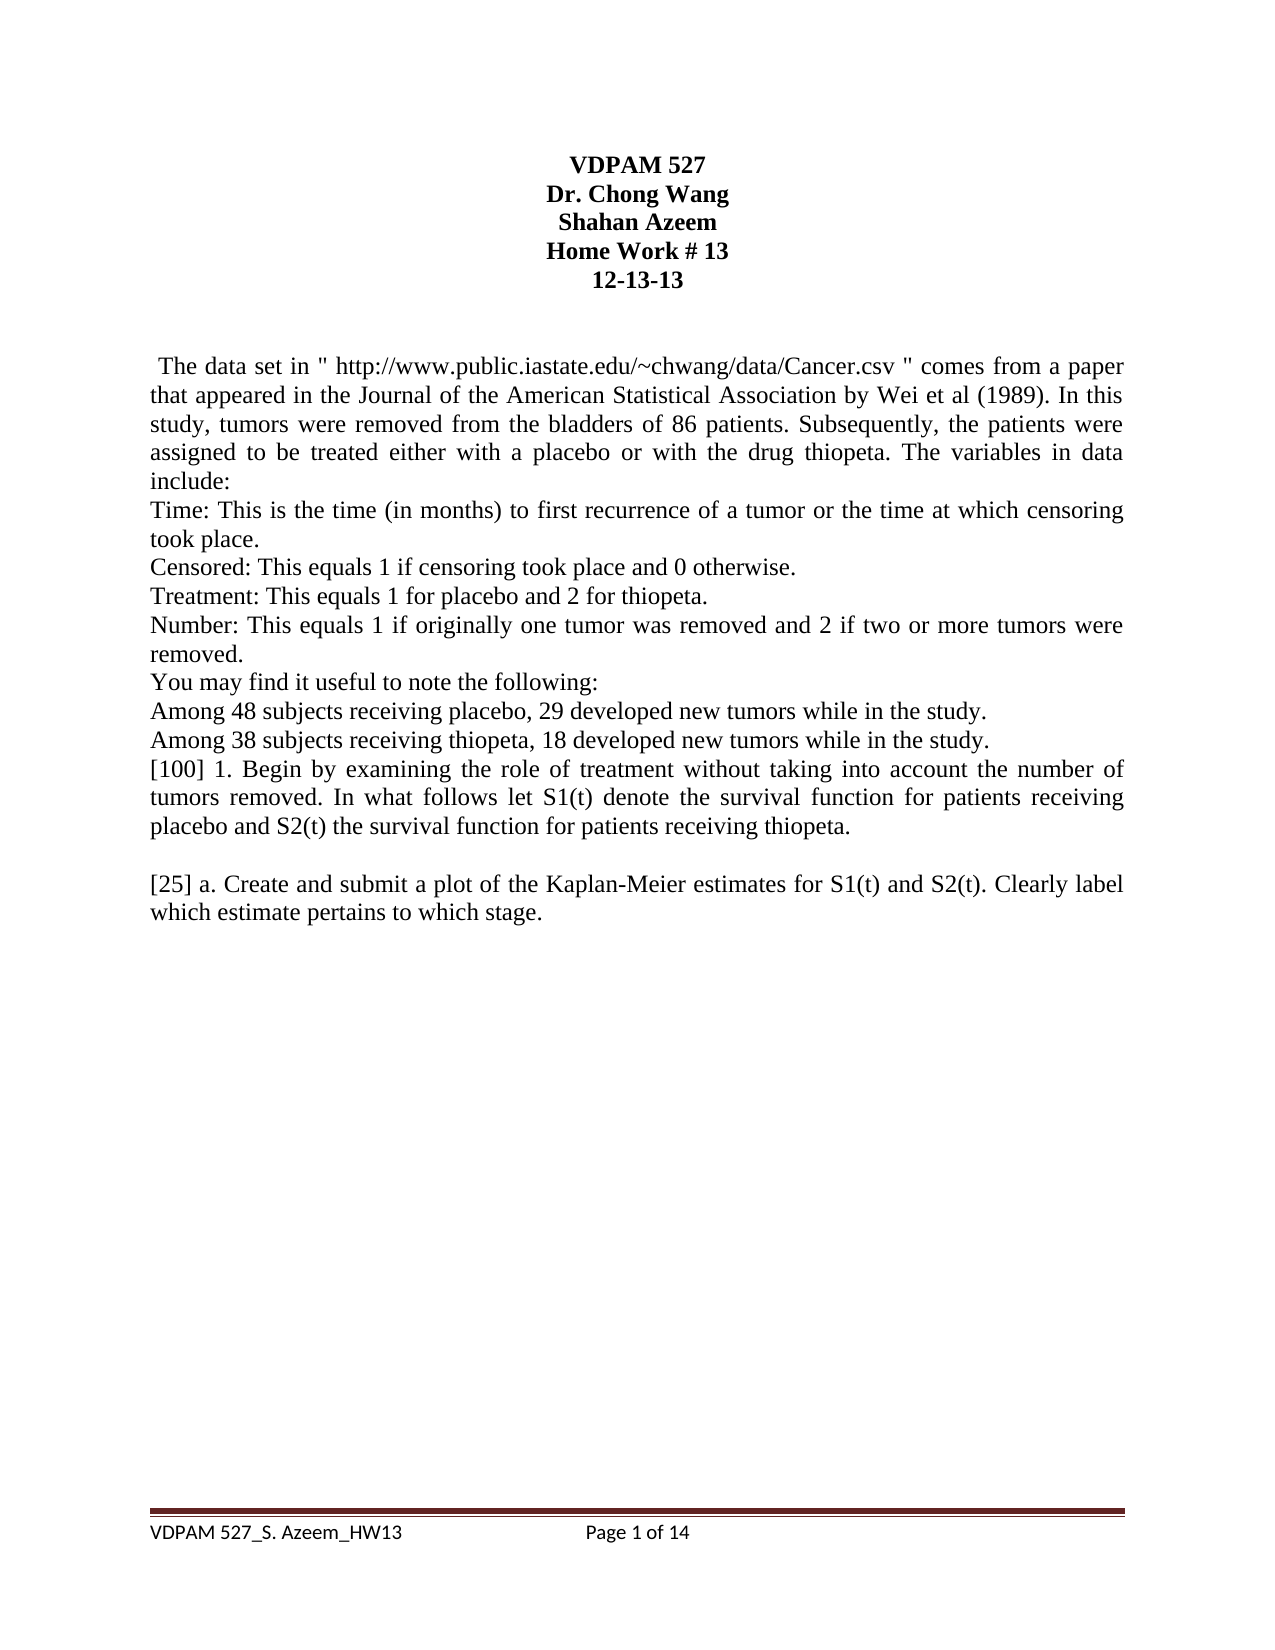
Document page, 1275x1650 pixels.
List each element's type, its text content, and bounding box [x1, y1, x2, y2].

text Treatment: This equals 1 for placebo and 2 for thiopeta. [150, 581, 1125, 610]
text Among 38 subjects receiving thiopeta, 18 developed new tumors while in the study. [150, 725, 1125, 754]
text The data set in " http://www.public.iastate.edu/~chwang/data/Cancer.csv " comes from a paper that appeared in the Journal of the American Statistical Association by Wei et al (1989). In this study, tumors were removed from the bladders of 86 patients. Subsequently, the patients were assigned to be treated either with a placebo or with the drug thiopeta. The variables in data include: [150, 351, 1125, 495]
text Shahan Azeem [150, 207, 1125, 236]
text VDPAM 527 [150, 150, 1125, 179]
text [100] 1. Begin by examining the role of treatment without taking into account the number of tumors removed. In what follows let S1(t) denote the survival function for patients receiving placebo and S2(t) the survival function for patients receiving thiopeta. [150, 754, 1125, 840]
text Among 48 subjects receiving placebo, 29 developed new tumors while in the study. [150, 696, 1125, 725]
text You may find it useful to note the following: [150, 667, 1125, 696]
text 12-13-13 [150, 265, 1125, 294]
text Home Work # 13 [150, 236, 1125, 265]
text Number: This equals 1 if originally one tumor was removed and 2 if two or more tumors were removed. [150, 610, 1125, 667]
text Time: This is the time (in months) to first recurrence of a tumor or the time at which censoring took place. [150, 495, 1125, 552]
text [25] a. Create and submit a plot of the Kaplan-Meier estimates for S1(t) and S2(t). Clearly label which estimate pertains to which stage. [150, 869, 1125, 926]
text Dr. Chong Wang [150, 179, 1125, 207]
text Censored: This equals 1 if censoring took place and 0 otherwise. [150, 552, 1125, 581]
